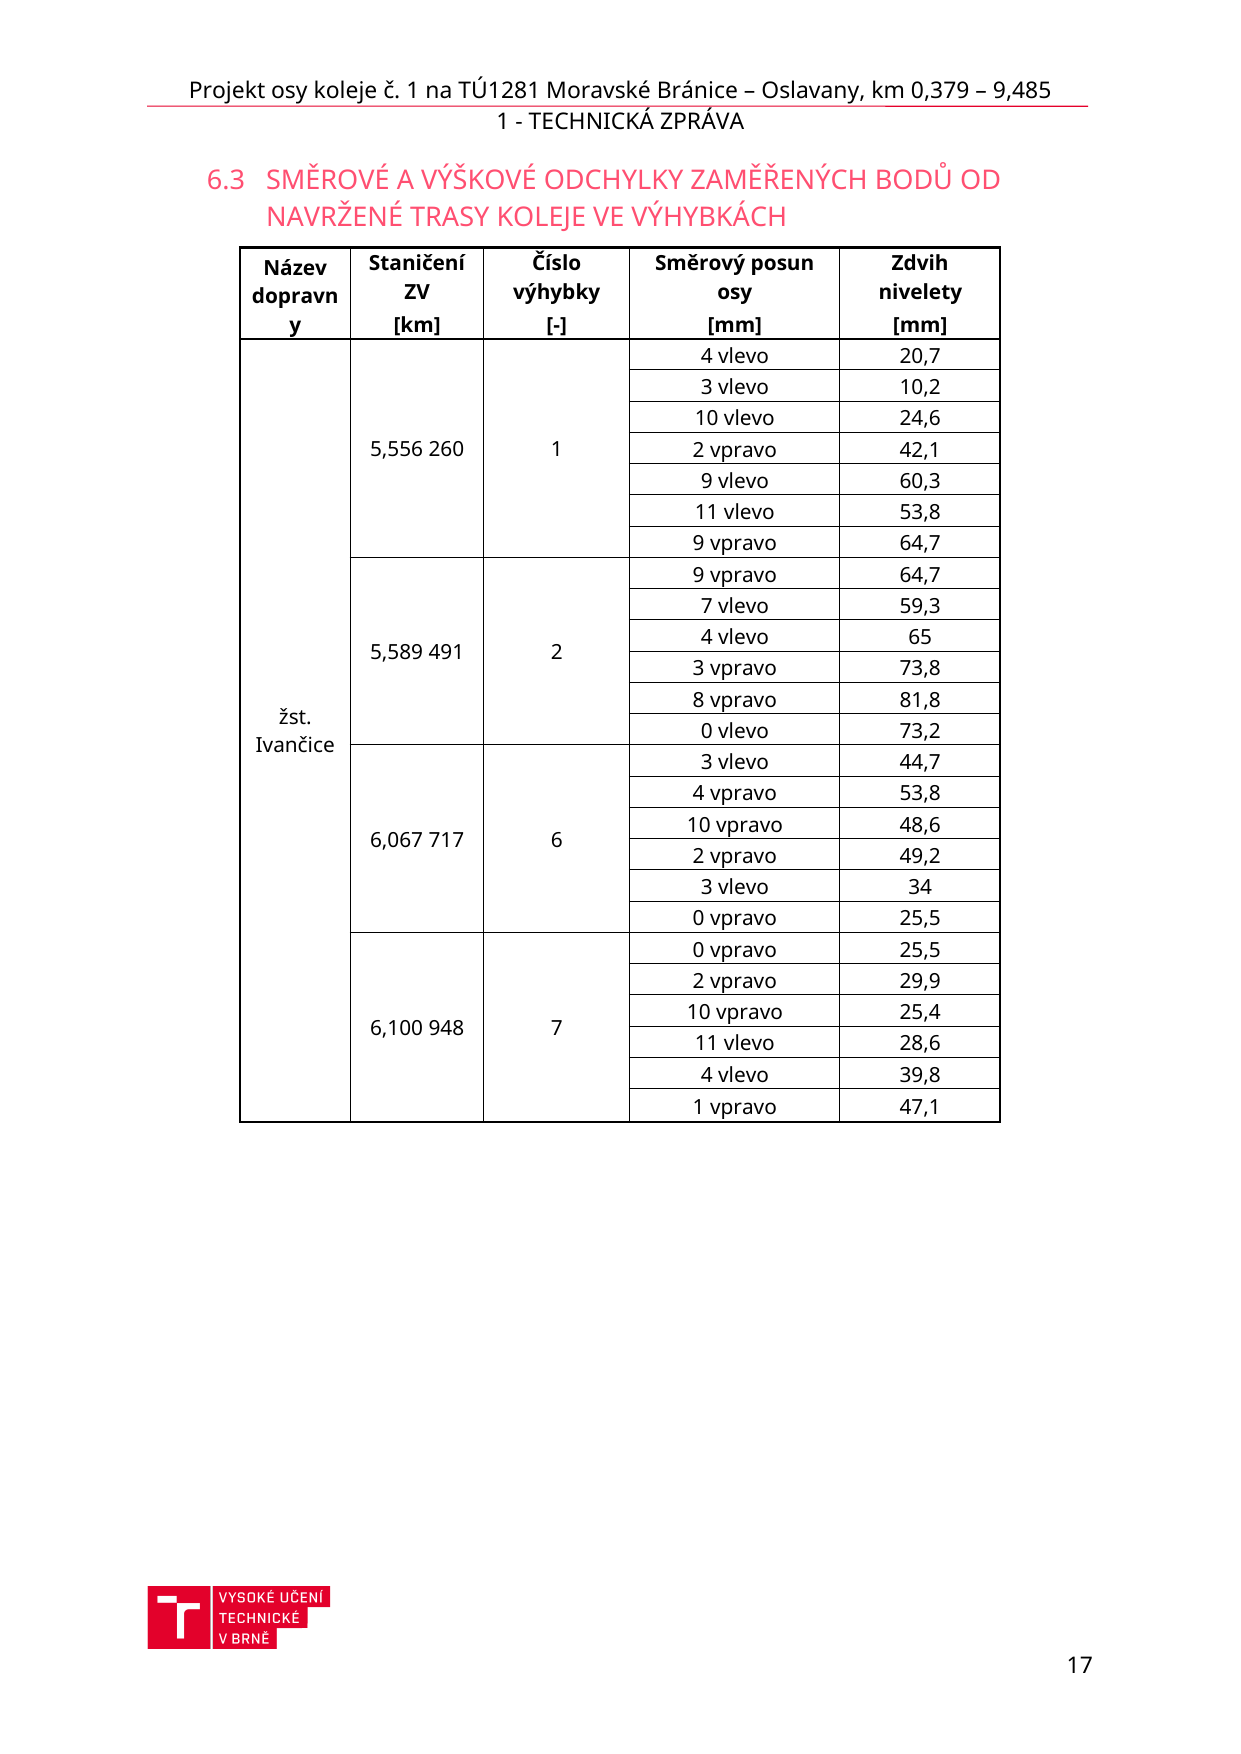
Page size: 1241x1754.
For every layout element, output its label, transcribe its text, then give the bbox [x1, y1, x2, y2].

table_cell 24,6 [840, 402, 999, 432]
subtitle Směrové a výškové odchylky zaměřených bodů od navržené trasy koleje ve výhybkách [207, 160, 1093, 234]
table_cell 1 vpravo [630, 1089, 839, 1121]
table_cell 3 vpravo [630, 652, 839, 682]
table_cell 7 [484, 933, 629, 1121]
table_cell 11 vlevo [630, 495, 839, 526]
table_cell 0 vpravo [630, 933, 839, 963]
table_cell 44,7 [840, 745, 999, 776]
table_cell 11 vlevo [630, 1027, 839, 1057]
table_cell [-] [484, 305, 629, 338]
table_cell 28,6 [840, 1027, 999, 1057]
table_cell 34 [840, 870, 999, 901]
table_cell 25,5 [840, 933, 999, 963]
table_cell 65 [840, 620, 999, 651]
table_cell 0 vlevo [630, 714, 839, 744]
table_header Směrový posun osy [630, 249, 839, 305]
table_cell 6 [484, 745, 629, 932]
table_cell 49,2 [840, 839, 999, 869]
table_cell 1 [484, 340, 629, 557]
table_cell 64,7 [840, 527, 999, 557]
table_cell 2 vpravo [630, 839, 839, 869]
table_header Číslo výhybky [484, 249, 629, 305]
table_cell 53,8 [840, 495, 999, 526]
table_cell 3 vlevo [630, 370, 839, 401]
table_cell 5,556 260 [351, 340, 483, 557]
table_cell 7 vlevo [630, 589, 839, 619]
table_cell 2 vpravo [630, 433, 839, 463]
table_cell 73,8 [840, 652, 999, 682]
table_cell 9 vpravo [630, 527, 839, 557]
table_cell 3 vlevo [630, 745, 839, 776]
table_cell 6,100 948 [351, 933, 483, 1121]
table_cell [mm] [630, 305, 839, 338]
table_cell 6,067 717 [351, 745, 483, 932]
table_cell 47,1 [840, 1089, 999, 1121]
table_cell 10 vlevo [630, 402, 839, 432]
table_cell 59,3 [840, 589, 999, 619]
table_cell žst. Ivančice [241, 340, 350, 1121]
table_cell 4 vlevo [630, 620, 839, 651]
table_cell 39,8 [840, 1058, 999, 1088]
table_cell 9 vpravo [630, 558, 839, 588]
table_cell 25,5 [840, 902, 999, 932]
table_cell 4 vlevo [630, 340, 839, 369]
table_cell 4 vpravo [630, 777, 839, 807]
table_cell 10 vpravo [630, 808, 839, 838]
picture [147, 1586, 331, 1649]
table_cell 81,8 [840, 683, 999, 713]
table_cell 20,7 [840, 340, 999, 369]
table_cell 3 vlevo [630, 870, 839, 901]
table_cell 25,4 [840, 995, 999, 1026]
table_cell 0 vpravo [630, 902, 839, 932]
table_cell 5,589 491 [351, 558, 483, 744]
table_cell 64,7 [840, 558, 999, 588]
table_cell 60,3 [840, 464, 999, 494]
table_cell 29,9 [840, 964, 999, 994]
table_header Zdvih nivelety [840, 249, 999, 305]
table_cell [km] [351, 305, 483, 338]
table_cell 73,2 [840, 714, 999, 744]
table_cell 10 vpravo [630, 995, 839, 1026]
table_cell 48,6 [840, 808, 999, 838]
table_cell 10,2 [840, 370, 999, 401]
table_cell 42,1 [840, 433, 999, 463]
table_cell 53,8 [840, 777, 999, 807]
table_header Název dopravny [241, 249, 350, 338]
table_cell 2 [484, 558, 629, 744]
table_cell 8 vpravo [630, 683, 839, 713]
table_cell [mm] [840, 305, 999, 338]
table_cell 4 vlevo [630, 1058, 839, 1088]
table_header Staničení ZV [351, 249, 483, 305]
table_cell 2 vpravo [630, 964, 839, 994]
table_cell 9 vlevo [630, 464, 839, 494]
